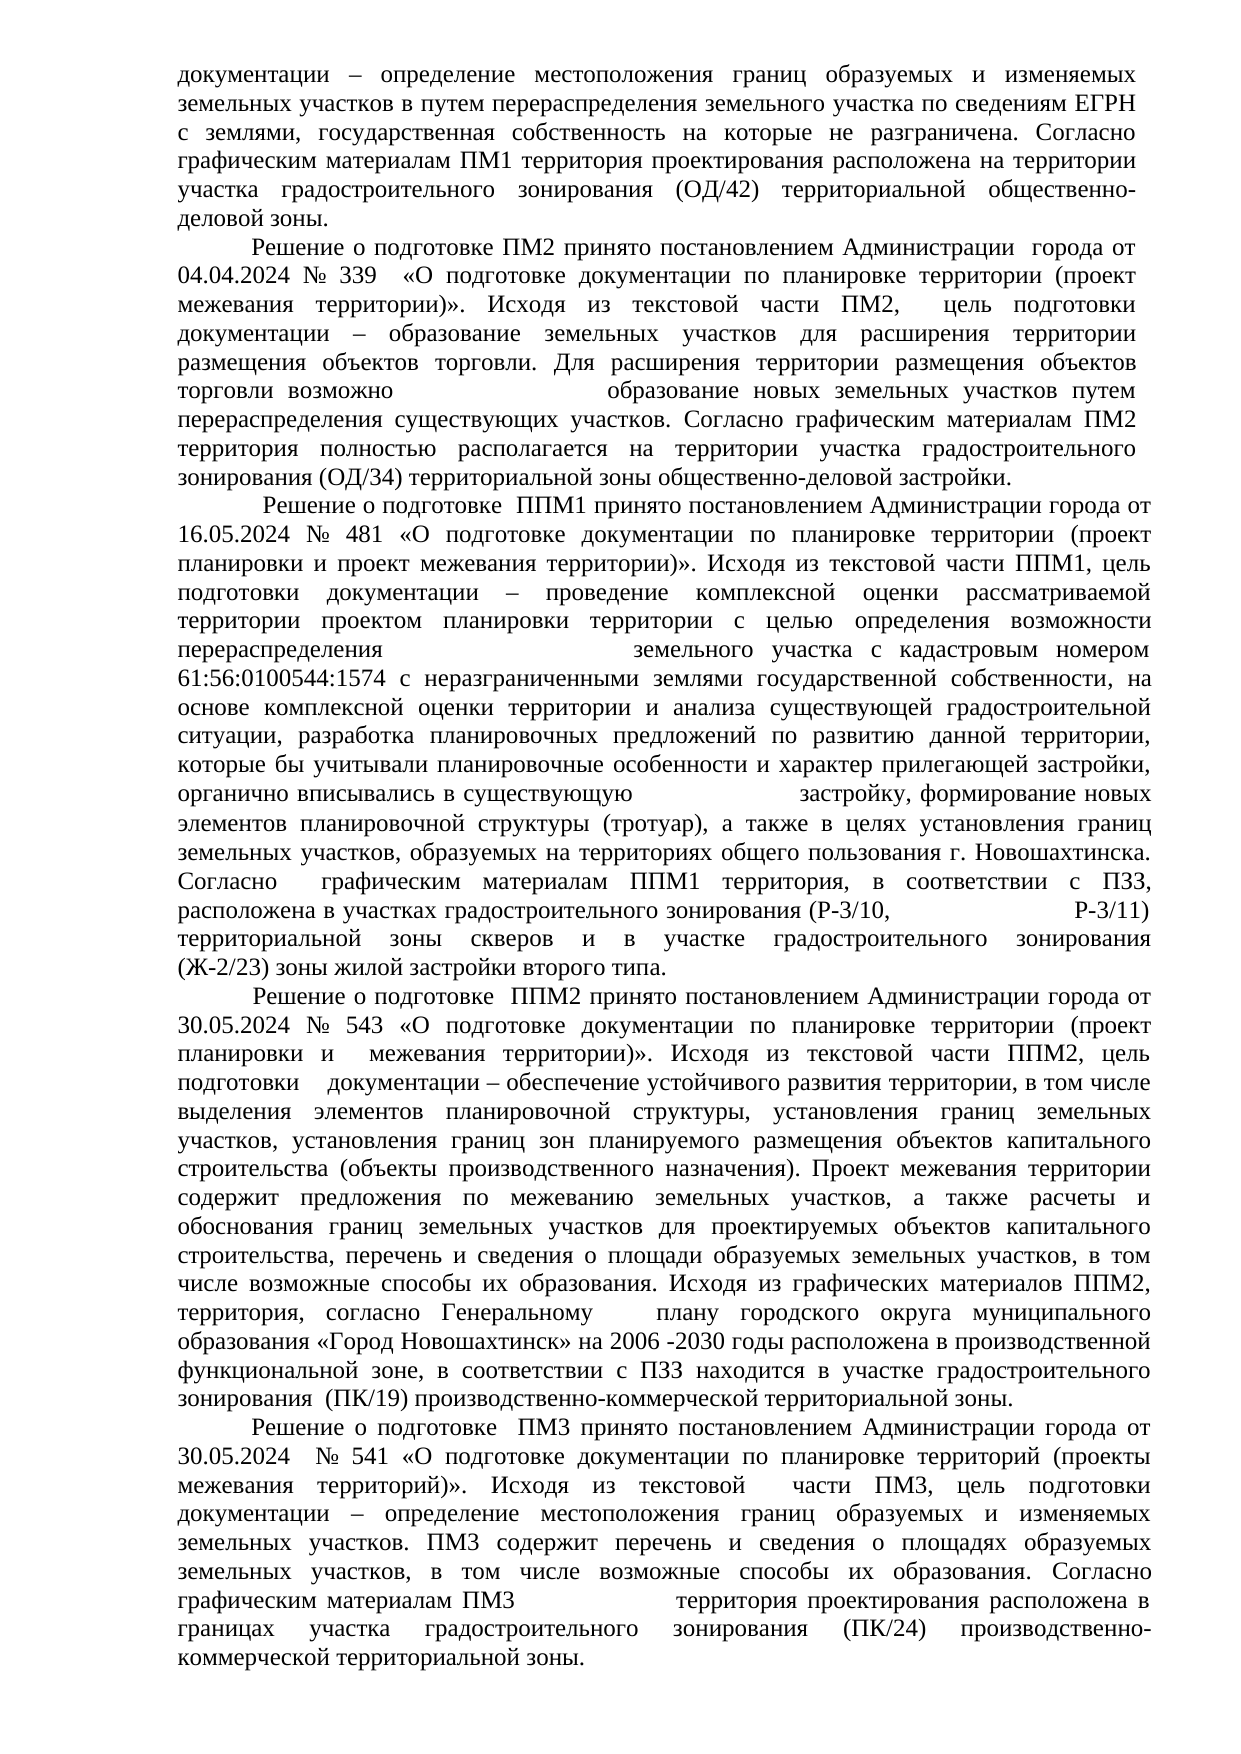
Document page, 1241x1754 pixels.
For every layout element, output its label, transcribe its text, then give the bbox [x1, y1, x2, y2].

text Решение о подготовке ППМ2 принято постановлением Администрации города от 30.05.2024 № 543 «О подготовке документации по планировке территории (проект планировки и межевания территории)». Исходя из текстовой части ППМ2, цель подготовки документации – обеспечение устойчивого развития территории, в том числе выделения элементов планировочной структуры, установления границ земельных участков, установления границ зон планируемого размещения объектов капитального строительства (объекты производственного назначения). Проект межевания территории содержит предложения по межеванию земельных участков, а также расчеты и обоснования границ земельных участков для проектируемых объектов капитального строительства, перечень и сведения о площади образуемых земельных участков, в том числе возможные способы их образования. Исходя из графических материалов ППМ2, территория, согласно Генеральному плану городского округа муниципального образования «Город Новошахтинск» на 2006 -2030 годы расположена в производственной функциональной зоне, в соответствии с ПЗЗ находится в участке градостроительного зонирования (ПК/19) производственно-коммерческой территориальной зоны. [177, 981, 1152, 1412]
text Решение о подготовке ПМ3 принято постановлением Администрации города от 30.05.2024 № 541 «О подготовке документации по планировке территорий (проекты межевания территорий)». Исходя из текстовой части ПМ3, цель подготовки документации – определение местоположения границ образуемых и изменяемых земельных участков. ПМ3 содержит перечень и сведения о площадях образуемых земельных участков, в том числе возможные способы их образования. Согласно графическим материалам ПМ3 территория проектирования расположена в границах участка градостроительного зонирования (ПК/24) производственно-коммерческой территориальной зоны. [177, 1412, 1152, 1671]
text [177, 59, 1137, 232]
text Решение о подготовке ППМ1 принято постановлением Администрации города от 16.05.2024 № 481 «О подготовке документации по планировке территории (проект планировки и проект межевания территории)». Исходя из текстовой части ППМ1, цель подготовки документации – проведение комплексной оценки рассматриваемой территории проектом планировки территории с целью определения возможности перераспределения земельного участка с кадастровым номером 61:56:0100544:1574 с неразграниченными землями государственной собственности, на основе комплексной оценки территории и анализа существующей градостроительной ситуации, разработка планировочных предложений по развитию данной территории, которые бы учитывали планировочные особенности и характер прилегающей застройки, органично вписывались в существующую застройку, формирование новых элементов планировочной структуры (тротуар), а также в целях установления границ земельных участков, образуемых на территориях общего пользования г. Новошахтинска. Согласно графическим материалам ППМ1 территория, в соответствии с ПЗЗ, расположена в участках градостроительного зонирования (Р-3/10, Р-3/11) территориальной зоны скверов и в участке градостроительного зонирования (Ж-2/23) зоны жилой застройки второго типа. [177, 490, 1152, 981]
text Решение о подготовке ПМ2 принято постановлением Администрации города от 04.04.2024 № 339 «О подготовке документации по планировке территории (проект межевания территории)». Исходя из текстовой части ПМ2, цель подготовки документации – образование земельных участков для расширения территории размещения объектов торговли. Для расширения территории размещения объектов торговли возможно образование новых земельных участков путем перераспределения существующих участков. Согласно графическим материалам ПМ2 территория полностью располагается на территории участка градостроительного зонирования (ОД/34) территориальной зоны общественно-деловой застройки. [177, 232, 1137, 490]
